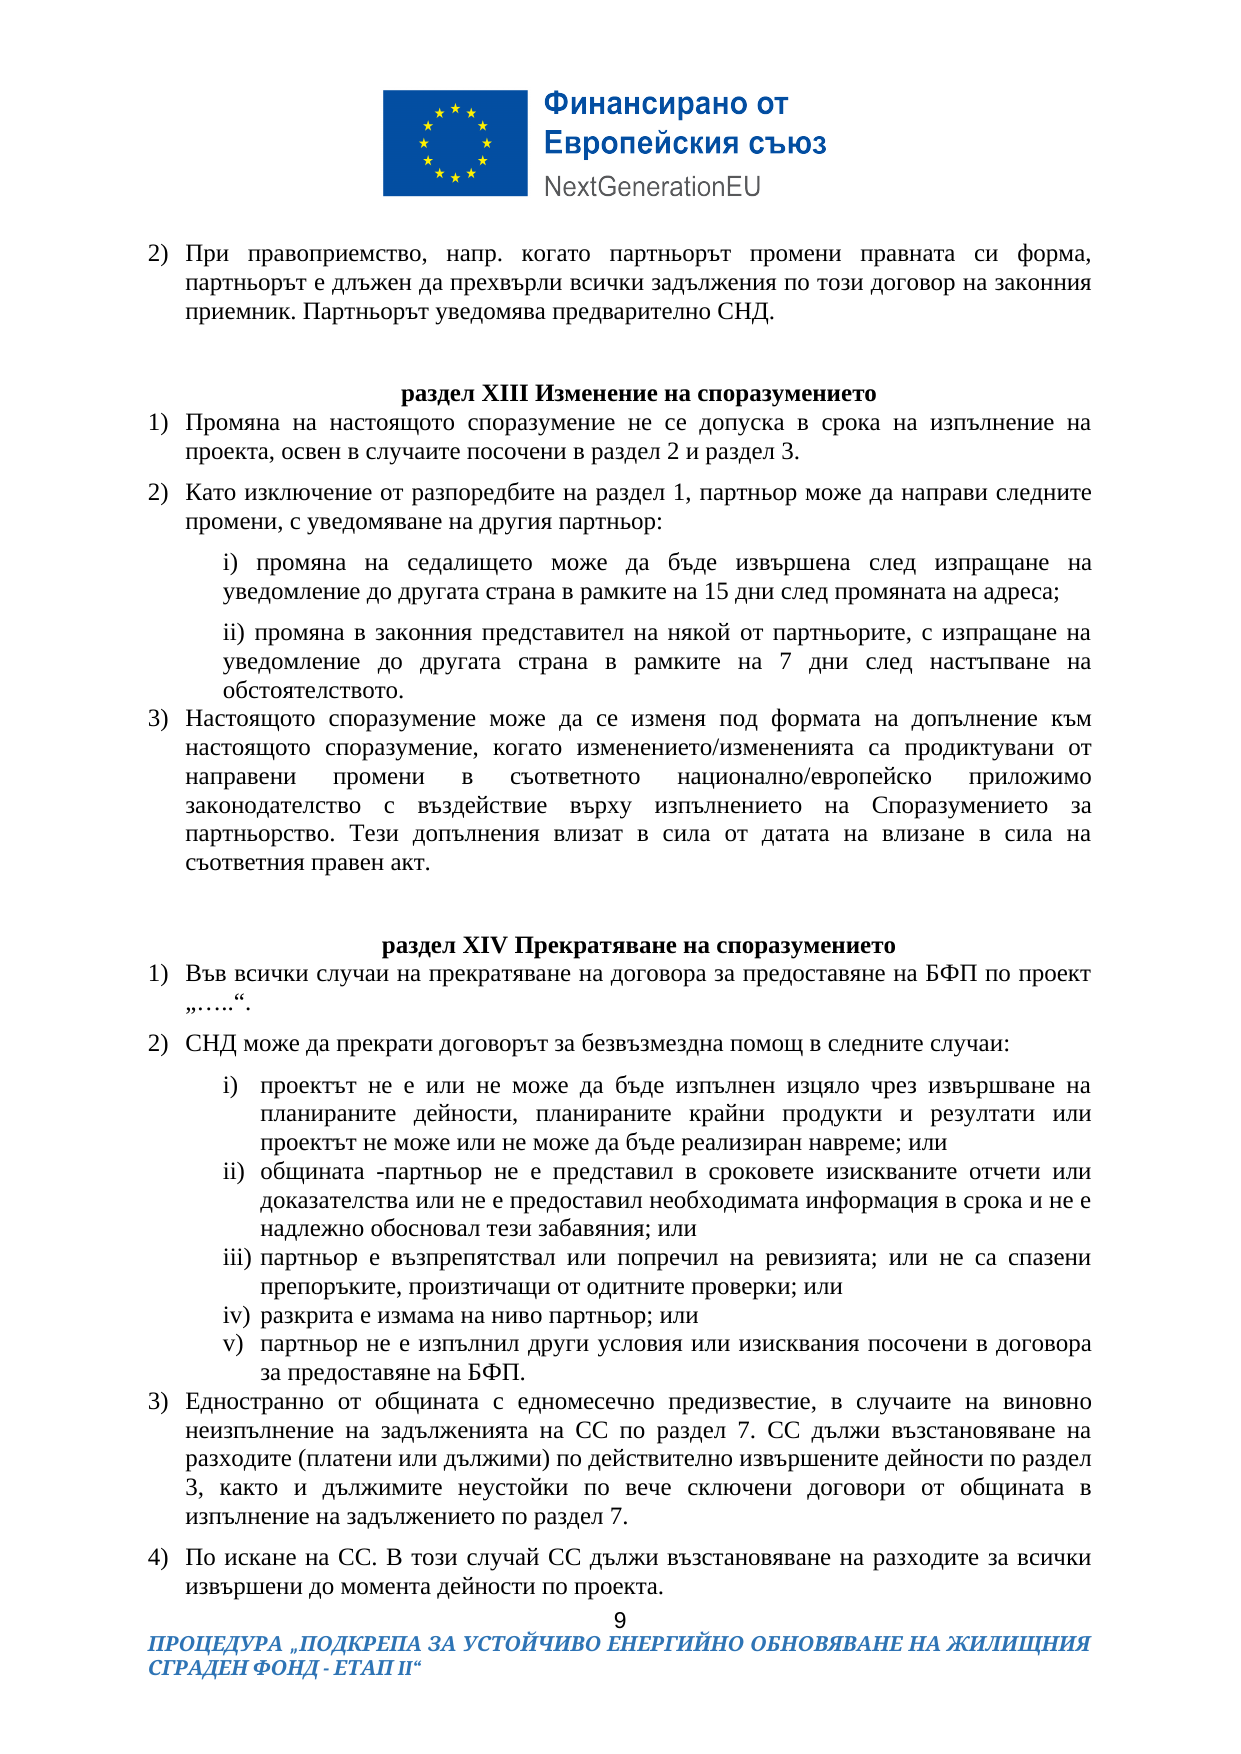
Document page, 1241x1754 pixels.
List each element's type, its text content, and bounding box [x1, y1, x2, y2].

list Във всички случаи на прекратяване на договора за предоставяне на БФП по проект „…..“. [148, 958, 1093, 1016]
list партньор е възпрепятствал или попречил на ревизията; или не са спазени препоръките, произтичащи от одитните проверки; или [223, 1242, 1093, 1300]
list Настоящото споразумение може да се изменя под формата на допълнение към настоящото споразумение, когато изменението/измененията са продиктувани от направени промени в съответното национално/европейско приложимо законодателство с въздействие върху изпълнението на Споразумението за партньорство. Тези допълнения влизат в сила от датата на влизане в сила на съответния правен акт. [148, 703, 1093, 876]
text i) промяна на седалището може да бъде извършена след изпращане на уведомление до другата страна в рамките на 15 дни след промяната на адреса; [223, 547, 1093, 605]
list Едностранно от общината с едномесечно предизвестие, в случаите на виновно неизпълнение на задълженията на СС по раздел 7. СС дължи възстановяване на разходите (платени или дължими) по действително извършените дейности по раздел 3, както и дължимите неустойки по вече сключени договори от общината в изпълнение на задължението по раздел 7. [148, 1386, 1093, 1530]
list партньор не е изпълнил други условия или изисквания посочени в договора за предоставяне на БФП. [223, 1328, 1093, 1386]
list При правоприемство, напр. когато партньорът промени правната си форма, партньорът е длъжен да прехвърли всички задължения по този договор на законния приемник. Партньорът уведомява предварително СНД. [148, 238, 1093, 325]
list проектът не е или не може да бъде изпълнен изцяло чрез извършване на планираните дейности, планираните крайни продукти и резултати или проектът не може или не може да бъде реализиран навреме; или [223, 1070, 1093, 1156]
list разкрита е измама на ниво партньор; или [223, 1300, 1093, 1328]
list Като изключение от разпоредбите на раздел 1, партньор може да направи следните промени, с уведомяване на другия партньор: [148, 477, 1093, 535]
list По искане на СС. В този случай СС дължи възстановяване на разходите за всички извършени до момента дейности по проекта. [148, 1542, 1093, 1600]
text раздел XIII Изменение на споразумението [185, 378, 1093, 407]
picture [372, 73, 868, 210]
text раздел XIV Прекратяване на споразумението [185, 930, 1093, 958]
list Промяна на настоящото споразумение не се допуска в срока на изпълнение на проекта, освен в случаите посочени в раздел 2 и раздел 3. [148, 407, 1093, 465]
list СНД може да прекрати договорът за безвъзмездна помощ в следните случаи: [148, 1028, 1093, 1057]
list общината -партньор не е представил в сроковете изискваните отчети или доказателства или не е предоставил необходимата информация в срока и не е надлежно обосновал тези забавяния; или [223, 1156, 1093, 1242]
text ii) промяна в законния представител на някой от партньорите, с изпращане на уведомление до другата страна в рамките на 7 дни след настъпване на обстоятелството. [223, 617, 1093, 703]
